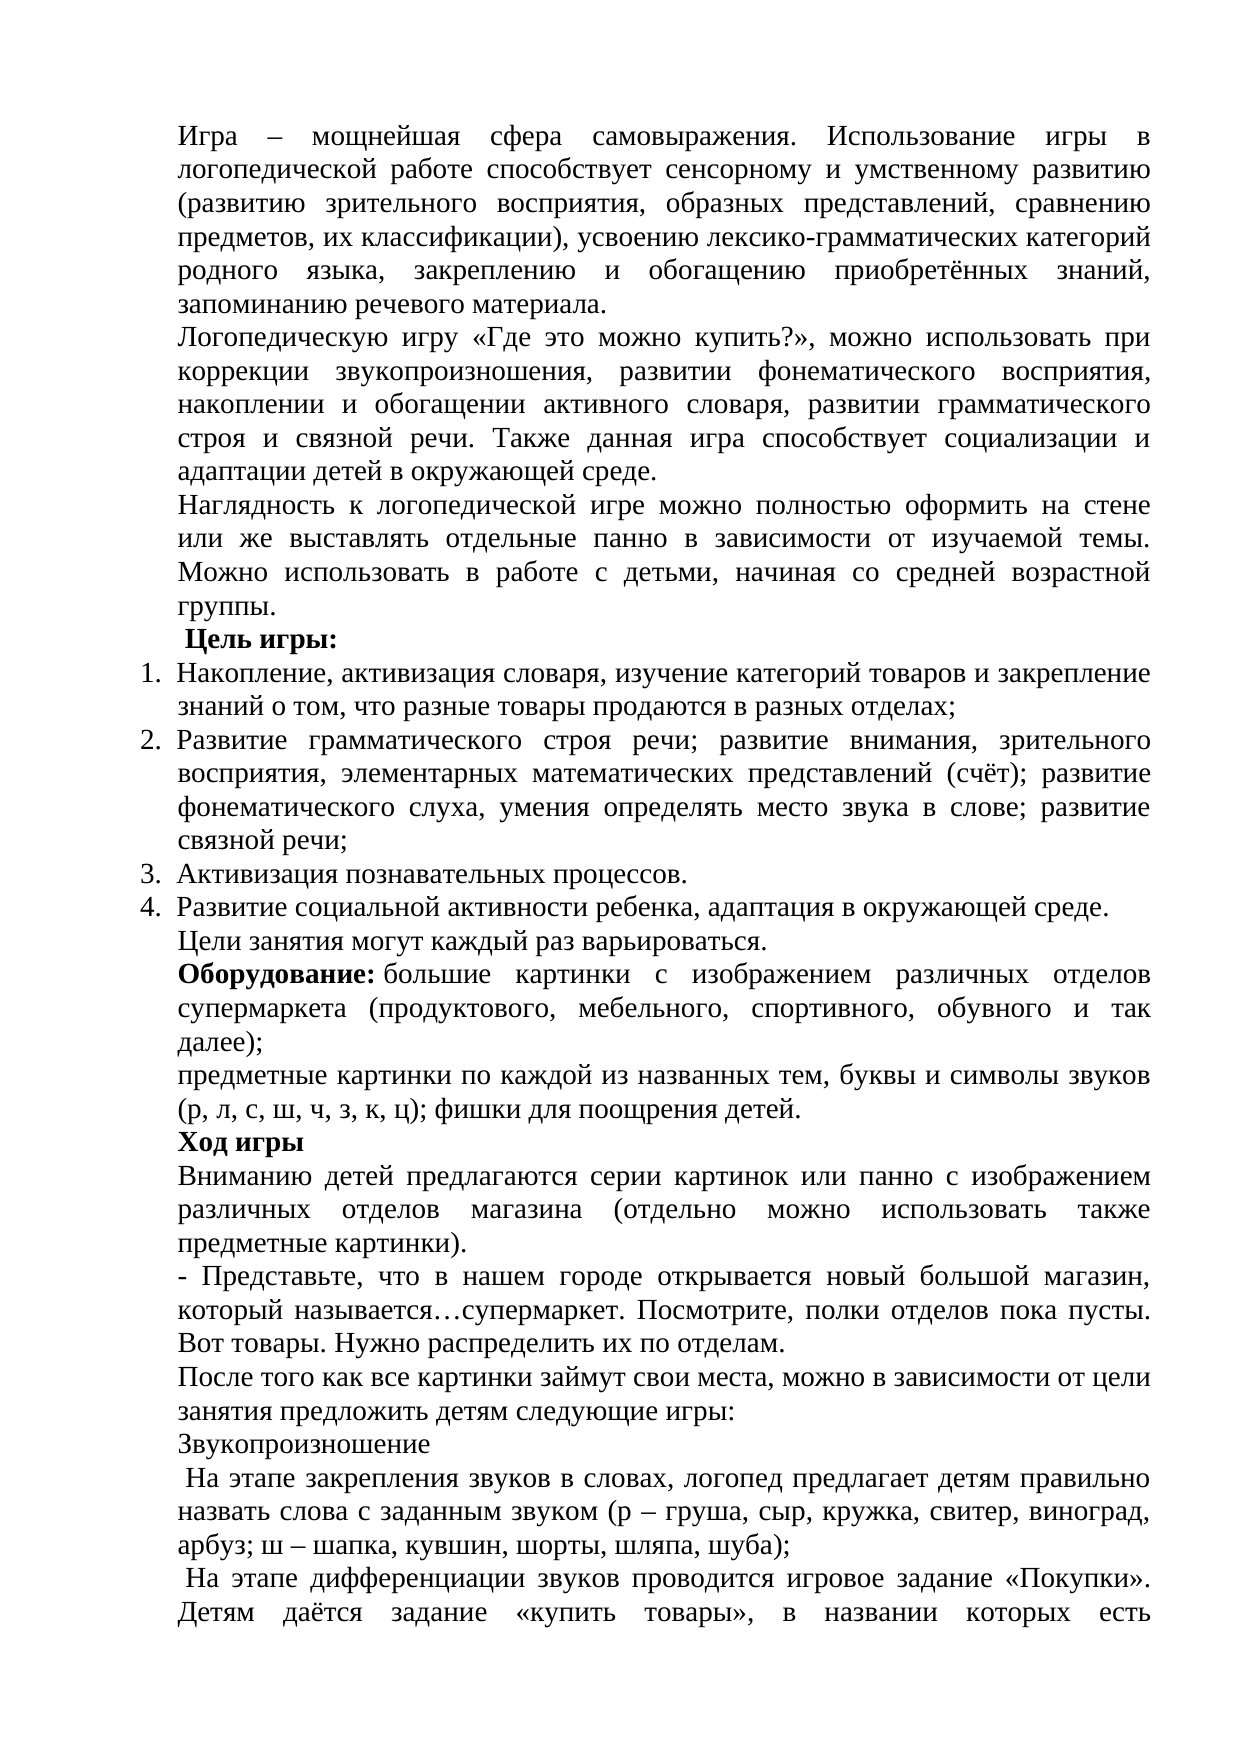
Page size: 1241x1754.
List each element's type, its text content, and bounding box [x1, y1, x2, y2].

text  На этапе закрепления звуков в словах, логопед предлагает детям правильно назвать слова с заданным звуком (р – груша, сыр, кружка, свитер, виноград, арбуз; ш – шапка, кувшин, шорты, шляпа, шуба); [140, 1460, 1152, 1560]
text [140, 1560, 1152, 1627]
text Игра – мощнейшая сфера самовыражения. Использование игры в логопедической работе способствует сенсорному и умственному развитию (развитию зрительного восприятия, образных представлений, сравнению предметов, их классификации), усвоению лексико-грамматических категорий родного языка, закреплению и обогащению приобретённых знаний, запоминанию речевого материала. [177, 118, 1152, 319]
text Вниманию детей предлагаются серии картинок или панно с изображением различных отделов магазина (отдельно можно использовать также предметные картинки). [177, 1158, 1152, 1258]
text После того как все картинки займут свои места, можно в зависимости от цели занятия предложить детям следующие игры: [177, 1359, 1152, 1426]
text Цель игры: [177, 621, 1152, 655]
text Цели занятия могут каждый раз варьироваться. [177, 923, 1152, 957]
text 4. Развитие социальной активности ребенка, адаптация в окружающей среде. [140, 889, 1152, 923]
text 2. Развитие грамматического строя речи; развитие внимания, зрительного восприятия, элементарных математических представлений (счёт); развитие фонематического слуха, умения определять место звука в слове; развитие связной речи; [140, 722, 1152, 856]
text Оборудование: большие картинки с изображением различных отделов супермаркета (продуктового, мебельного, спортивного, обувного и так далее); [177, 957, 1152, 1057]
text Логопедическую игру «Где это можно купить?», можно использовать при коррекции звукопроизношения, развитии фонематического восприятия, накоплении и обогащении активного словаря, развитии грамматического строя и связной речи. Также данная игра способствует социализации и адаптации детей в окружающей среде. [177, 319, 1152, 487]
text Наглядность к логопедической игре можно полностью оформить на стене или же выставлять отдельные панно в зависимости от изучаемой темы. Можно использовать в работе с детьми, начиная со средней возрастной группы. [177, 487, 1152, 621]
text 1. Накопление, активизация словаря, изучение категорий товаров и закрепление знаний о том, что разные товары продаются в разных отделах; [140, 655, 1152, 722]
text - Представьте, что в нашем городе открывается новый большой магазин, который называется…супермаркет. Посмотрите, полки отделов пока пусты. Вот товары. Нужно распределить их по отделам. [177, 1258, 1152, 1359]
text предметные картинки по каждой из названных тем, буквы и символы звуков (р, л, с, ш, ч, з, к, ц); фишки для поощрения детей. [177, 1057, 1152, 1124]
text Звукопроизношение [177, 1426, 1152, 1460]
text 3. Активизация познавательных процессов. [140, 856, 1152, 889]
text Ход игры [177, 1124, 1152, 1158]
